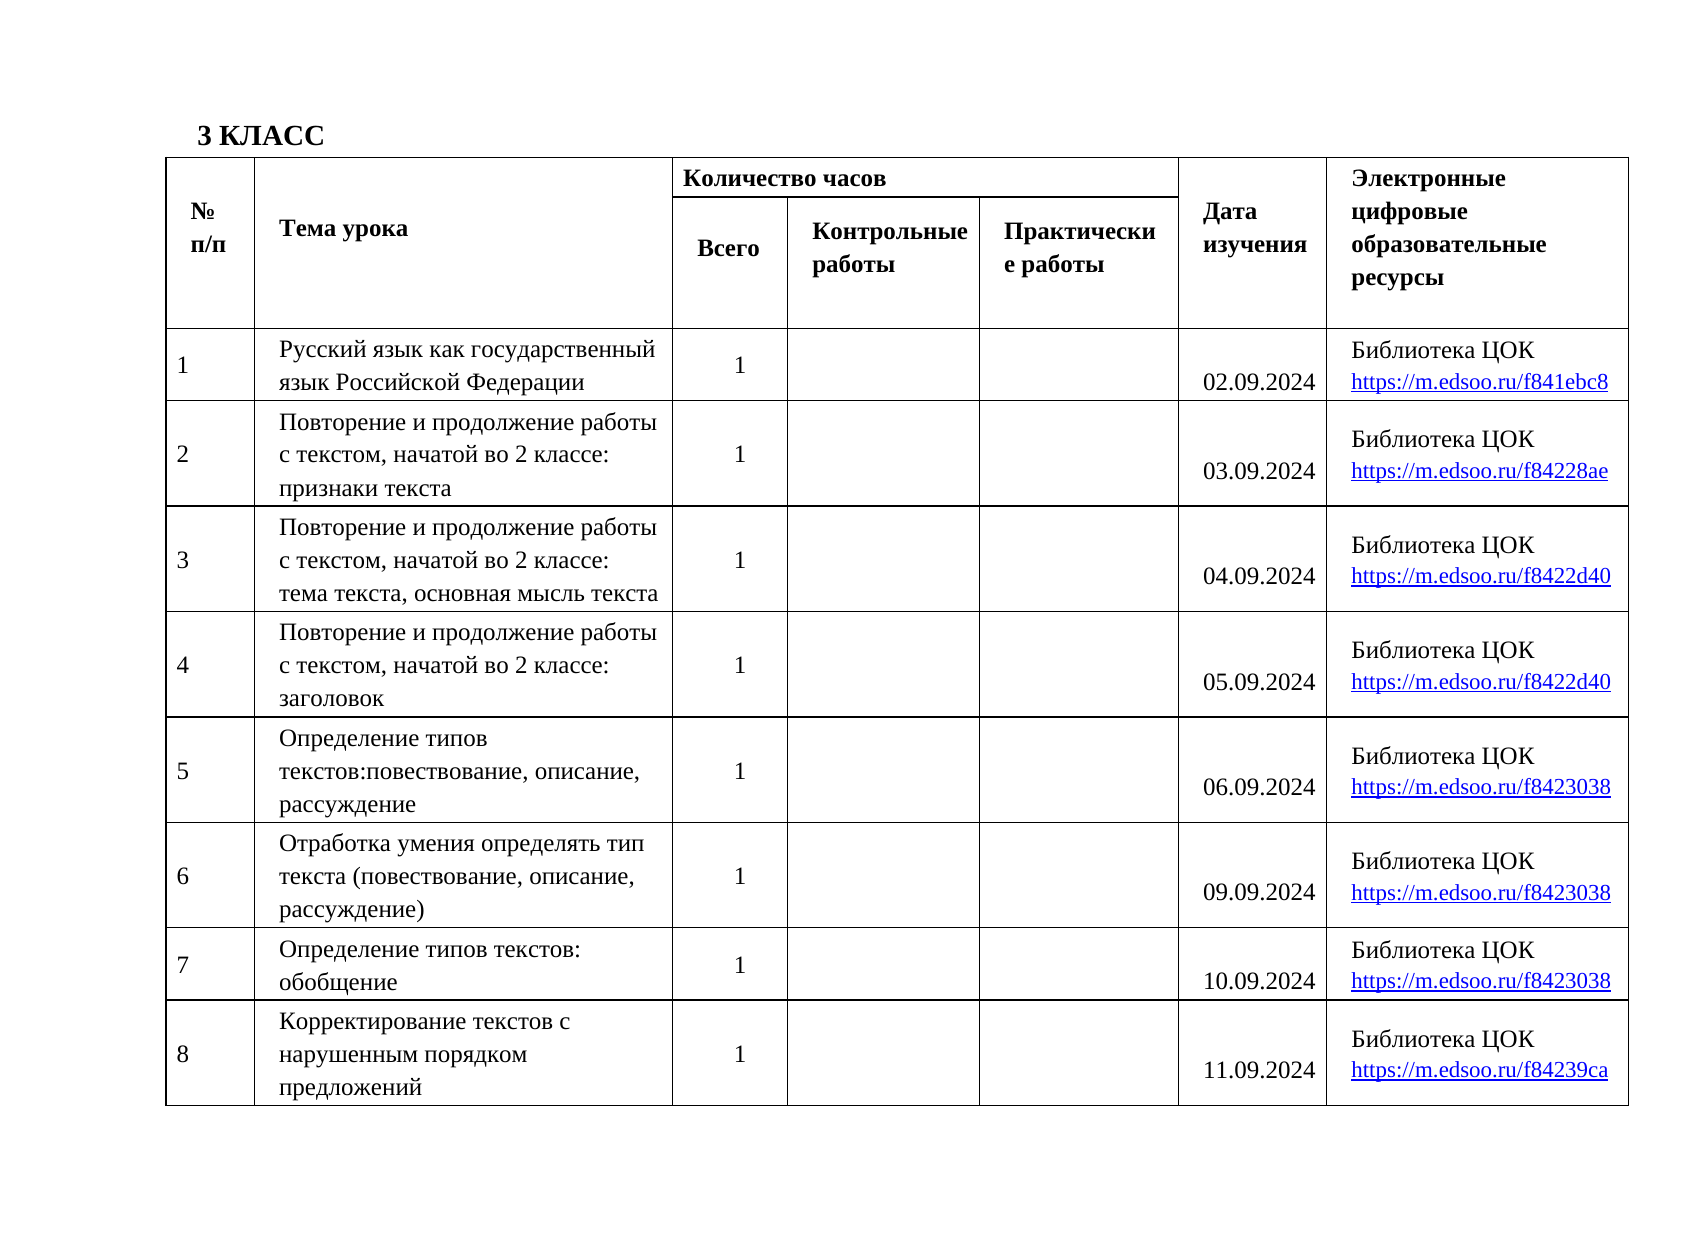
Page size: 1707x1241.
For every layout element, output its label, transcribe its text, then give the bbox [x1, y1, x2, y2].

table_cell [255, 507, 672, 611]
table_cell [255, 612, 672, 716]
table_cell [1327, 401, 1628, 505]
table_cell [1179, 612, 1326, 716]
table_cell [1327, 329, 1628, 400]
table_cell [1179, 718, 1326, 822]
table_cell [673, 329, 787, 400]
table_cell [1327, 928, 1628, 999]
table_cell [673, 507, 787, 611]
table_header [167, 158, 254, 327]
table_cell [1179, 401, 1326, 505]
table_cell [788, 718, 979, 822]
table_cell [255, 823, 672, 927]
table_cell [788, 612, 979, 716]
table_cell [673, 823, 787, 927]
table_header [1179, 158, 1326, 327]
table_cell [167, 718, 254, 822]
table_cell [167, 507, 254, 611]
text 3 КЛАСС [190, 118, 1618, 152]
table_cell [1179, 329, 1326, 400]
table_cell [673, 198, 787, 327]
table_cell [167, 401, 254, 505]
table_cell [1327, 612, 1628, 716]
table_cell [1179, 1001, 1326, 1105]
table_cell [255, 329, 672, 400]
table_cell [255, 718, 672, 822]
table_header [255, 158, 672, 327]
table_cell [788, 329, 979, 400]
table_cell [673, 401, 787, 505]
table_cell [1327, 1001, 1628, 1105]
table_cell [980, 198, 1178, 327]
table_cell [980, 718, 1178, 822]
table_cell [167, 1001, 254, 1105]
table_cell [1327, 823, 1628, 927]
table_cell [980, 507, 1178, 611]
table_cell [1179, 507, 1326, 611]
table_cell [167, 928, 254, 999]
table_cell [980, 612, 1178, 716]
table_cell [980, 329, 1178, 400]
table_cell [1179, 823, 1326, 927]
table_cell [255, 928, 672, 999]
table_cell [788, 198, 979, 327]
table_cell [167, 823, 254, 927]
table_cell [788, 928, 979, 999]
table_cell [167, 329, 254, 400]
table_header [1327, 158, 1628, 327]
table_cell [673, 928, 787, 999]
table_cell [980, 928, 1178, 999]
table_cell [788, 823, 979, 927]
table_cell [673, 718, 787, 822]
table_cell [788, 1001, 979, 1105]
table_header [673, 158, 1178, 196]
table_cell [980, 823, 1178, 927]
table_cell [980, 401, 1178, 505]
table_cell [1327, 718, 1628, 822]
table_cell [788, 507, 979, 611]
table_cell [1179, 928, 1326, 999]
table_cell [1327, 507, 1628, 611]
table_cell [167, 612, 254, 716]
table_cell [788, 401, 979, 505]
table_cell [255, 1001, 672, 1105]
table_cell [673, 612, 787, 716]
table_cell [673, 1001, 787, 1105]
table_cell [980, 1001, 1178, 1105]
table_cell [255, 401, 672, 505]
